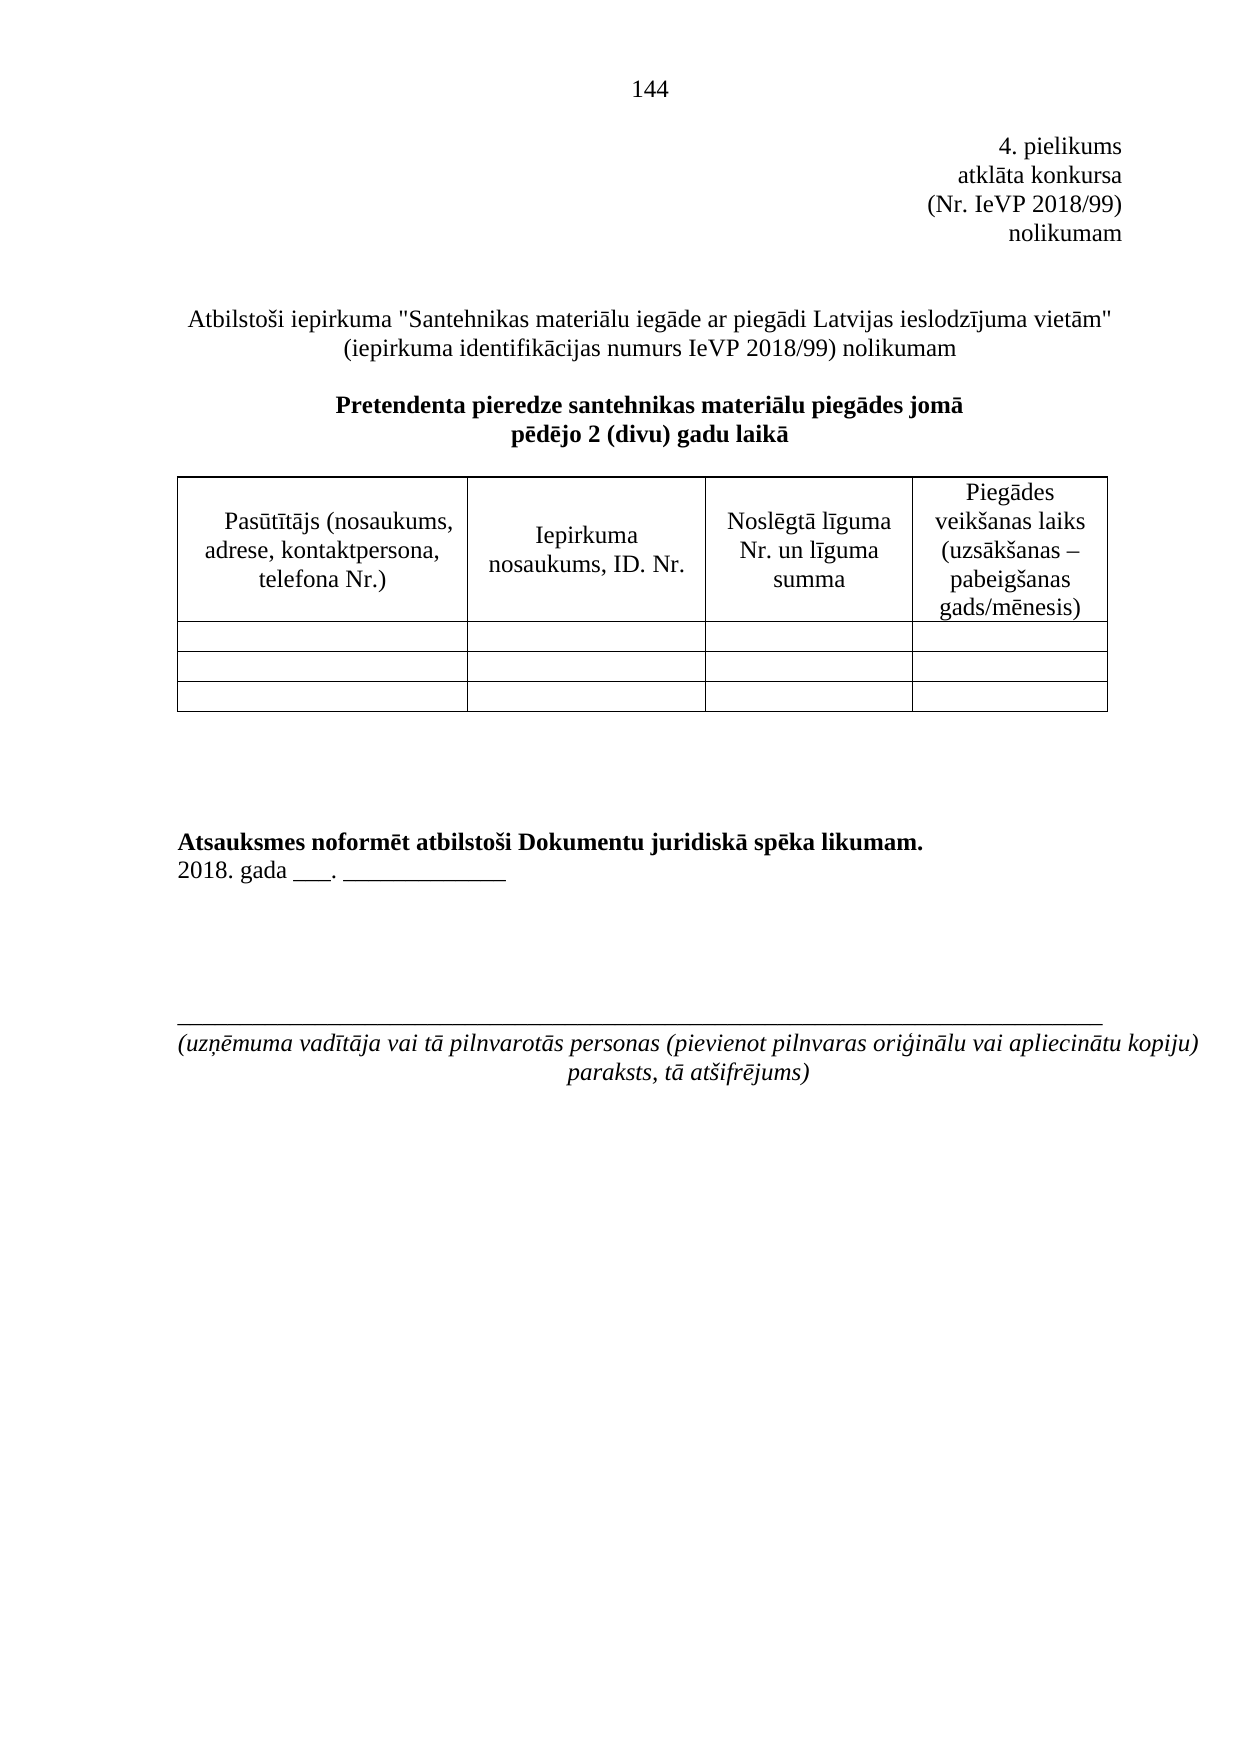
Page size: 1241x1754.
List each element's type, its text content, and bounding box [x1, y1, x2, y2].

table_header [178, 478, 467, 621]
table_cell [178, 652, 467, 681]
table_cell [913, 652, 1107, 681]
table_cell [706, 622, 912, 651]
text nolikumam [177, 218, 1122, 246]
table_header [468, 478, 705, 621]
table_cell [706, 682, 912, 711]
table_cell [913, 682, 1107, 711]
text Atsauksmes noformēt atbilstoši Dokumentu juridiskā spēka likumam. [177, 827, 1122, 855]
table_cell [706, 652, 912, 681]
text atklāta konkursa [177, 160, 1122, 189]
text Atbilstoši iepirkuma "Santehnikas materiālu iegāde ar piegādi Latvijas ieslodzījuma vietām" (iepirkuma identifikācijas numurs IeVP 2018/99) nolikumam [177, 304, 1122, 361]
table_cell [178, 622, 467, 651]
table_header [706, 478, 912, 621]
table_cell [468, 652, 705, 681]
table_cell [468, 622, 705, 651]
text (Nr. IeVP 2018/99) [177, 189, 1122, 218]
text (uzņēmuma vadītāja vai tā pilnvarotās personas (pievienot pilnvaras oriģinālu vai apliecinātu kopiju) paraksts, tā atšifrējums) [177, 1028, 1202, 1085]
text pēdējo 2 (divu) gadu laikā [177, 419, 1122, 448]
text 2018. gada ___. _____________ [177, 855, 1122, 884]
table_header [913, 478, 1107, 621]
text Pretendenta pieredze santehnikas materiālu piegādes jomā [177, 390, 1122, 419]
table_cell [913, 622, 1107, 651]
text 4. pielikums [177, 131, 1122, 160]
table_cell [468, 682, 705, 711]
text __________________________________________________________________________ [177, 999, 1162, 1028]
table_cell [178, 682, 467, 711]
